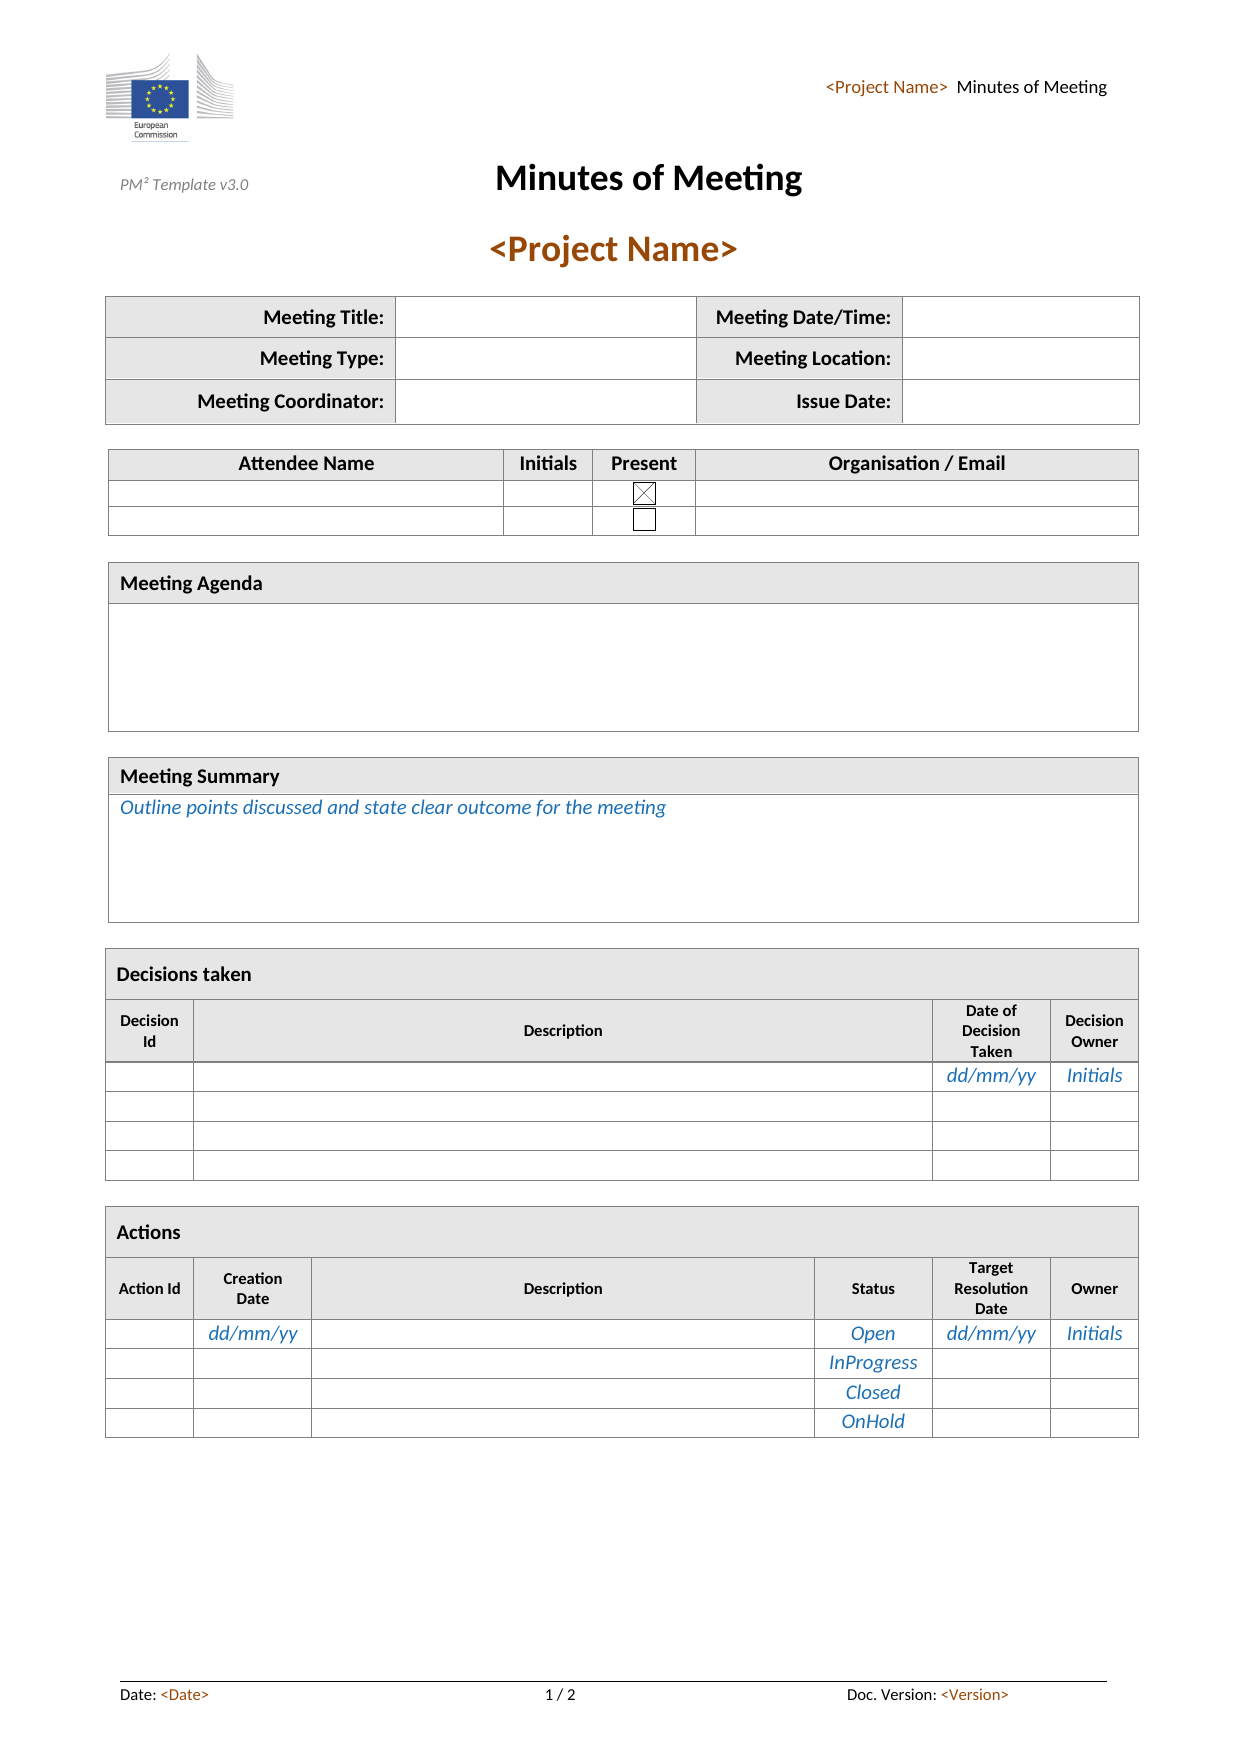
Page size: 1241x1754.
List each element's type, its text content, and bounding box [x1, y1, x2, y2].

table_cell OnHold [815, 1409, 932, 1437]
table_cell [194, 1349, 311, 1378]
table_cell [1051, 1151, 1138, 1180]
table_cell [933, 1409, 1050, 1437]
table_header Meeting Date/Time: [697, 297, 902, 337]
table_cell [106, 1151, 193, 1180]
table_cell [396, 338, 696, 378]
table_cell [933, 1151, 1050, 1180]
table_cell [1051, 1379, 1138, 1407]
table_cell Status [815, 1258, 932, 1319]
table_cell [194, 1122, 932, 1150]
table_cell Owner [1051, 1258, 1138, 1319]
table_cell [1051, 1409, 1138, 1437]
table_header [396, 297, 696, 337]
table_cell [194, 1379, 311, 1407]
table_cell [106, 1349, 193, 1378]
table_cell [903, 338, 1139, 378]
table_cell [106, 1092, 193, 1121]
table_cell [696, 507, 1138, 535]
table_cell Target Resolution Date [933, 1258, 1050, 1319]
table_cell [312, 1349, 814, 1378]
table_cell Action Id [106, 1258, 193, 1319]
table_header Actions [106, 1207, 1138, 1257]
table_header Present [593, 450, 695, 480]
table_cell Meeting Location: [697, 338, 902, 378]
table_header Attendee Name [109, 450, 503, 480]
table_cell Initials [1051, 1320, 1138, 1348]
table_cell Open [815, 1320, 932, 1348]
text PM² Template v3.0 Minutes of Meeting [120, 154, 1107, 200]
table_cell [106, 1320, 193, 1348]
table_cell InProgress [815, 1349, 932, 1378]
table_cell [593, 481, 695, 506]
table_cell [106, 1122, 193, 1150]
table_header Meeting Title: [106, 297, 395, 337]
table_cell Decision Id [106, 1000, 193, 1061]
table_header Initials [504, 450, 592, 480]
table_cell [1051, 1122, 1138, 1150]
table_cell [194, 1151, 932, 1180]
table_cell Outline points discussed and state clear outcome for the meeting [109, 795, 1138, 922]
table_header Meeting Agenda [109, 563, 1138, 603]
table_cell Issue Date: [697, 380, 902, 423]
table_cell [194, 1409, 311, 1437]
table_cell Meeting Coordinator: [106, 380, 395, 423]
table_cell [312, 1409, 814, 1437]
table_cell [933, 1092, 1050, 1121]
table_cell [504, 481, 592, 506]
table_cell [194, 1063, 932, 1091]
table_cell [194, 1092, 932, 1121]
table_cell [696, 481, 1138, 506]
table_cell [106, 1409, 193, 1437]
table_cell Description [194, 1000, 932, 1061]
table_cell dd/mm/yy [933, 1063, 1050, 1091]
table_cell Initials [1051, 1063, 1138, 1091]
table_cell [109, 604, 1138, 731]
table_cell Creation Date [194, 1258, 311, 1319]
table_header Organisation / Email [696, 450, 1138, 480]
table_cell [933, 1379, 1050, 1407]
table_cell Meeting Type: [106, 338, 395, 378]
table_cell [106, 1379, 193, 1407]
table_cell Decision Owner [1051, 1000, 1138, 1061]
table_cell [1051, 1092, 1138, 1121]
table_cell Description [312, 1258, 814, 1319]
table_cell [312, 1379, 814, 1407]
table_cell [1051, 1349, 1138, 1378]
table_cell [903, 380, 1139, 423]
text <Project Name> [120, 225, 1107, 271]
table_cell [109, 481, 503, 506]
table_cell [106, 1063, 193, 1091]
table_header [903, 297, 1139, 337]
table_header Decisions taken [106, 949, 1138, 999]
table_cell [396, 380, 696, 423]
table_cell Date of Decision Taken [933, 1000, 1050, 1061]
table_cell [593, 507, 695, 535]
table_cell [504, 507, 592, 535]
table_cell [109, 507, 503, 535]
table_cell [933, 1349, 1050, 1378]
table_cell dd/mm/yy [194, 1320, 311, 1348]
table_cell [312, 1320, 814, 1348]
table_cell dd/mm/yy [933, 1320, 1050, 1348]
table_header Meeting Summary [109, 758, 1138, 793]
table_cell Closed [815, 1379, 932, 1407]
table_cell [933, 1122, 1050, 1150]
